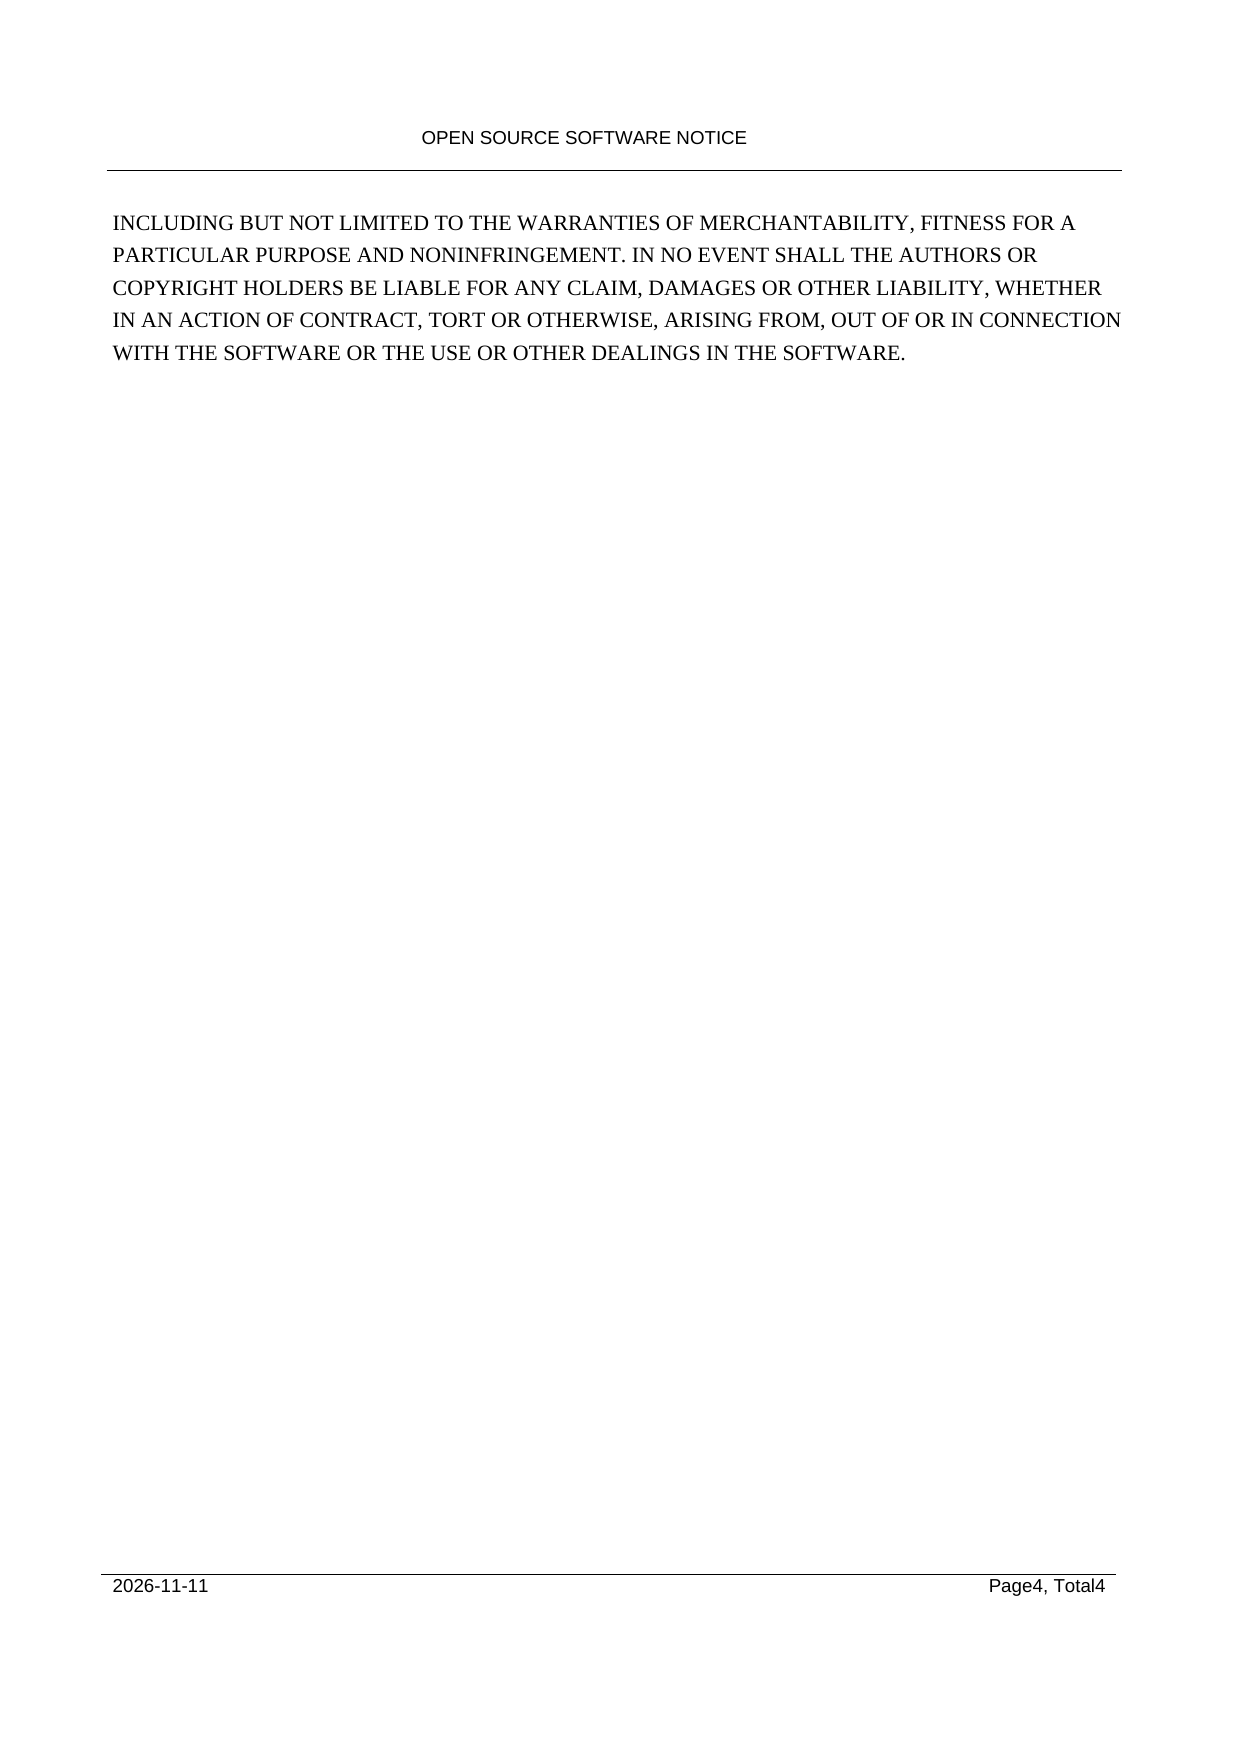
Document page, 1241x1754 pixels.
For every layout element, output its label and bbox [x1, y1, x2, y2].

text [112, 206, 1128, 369]
